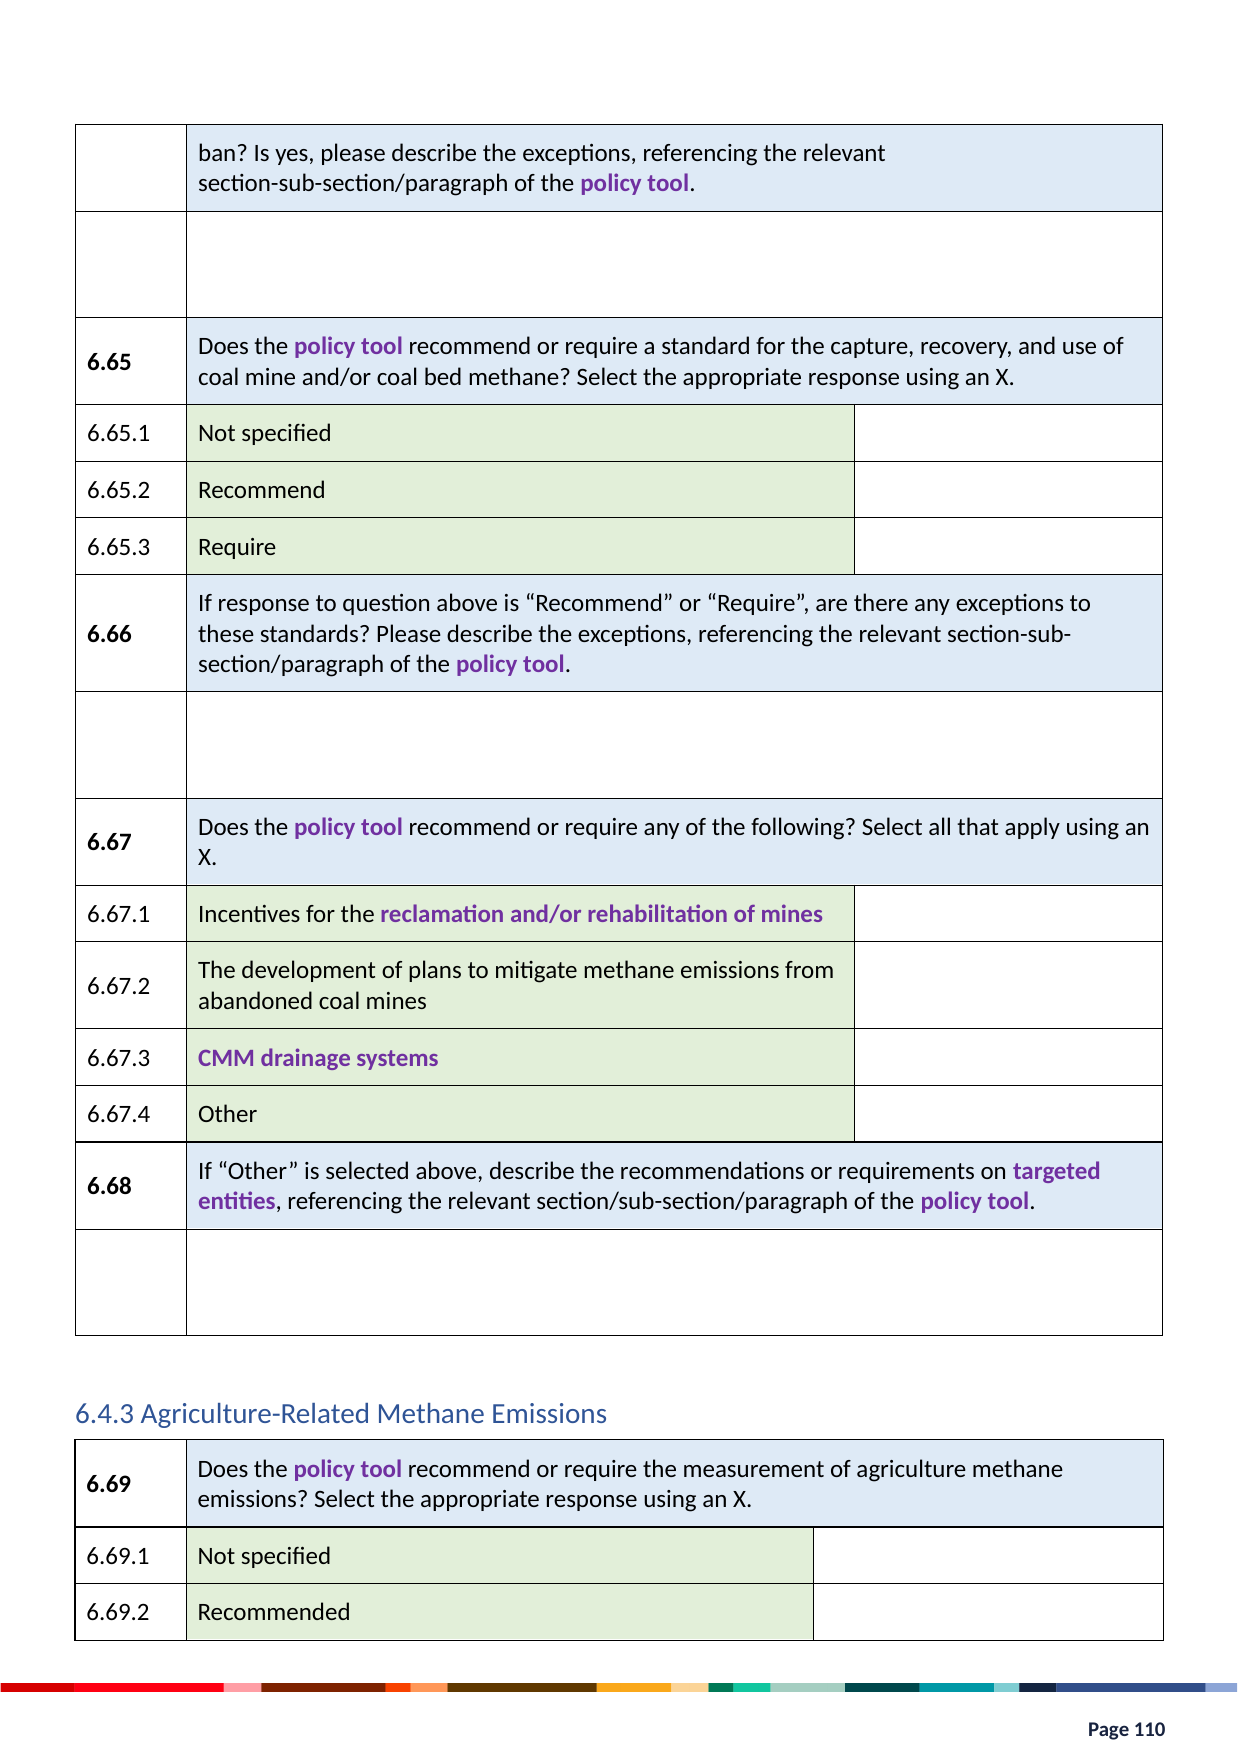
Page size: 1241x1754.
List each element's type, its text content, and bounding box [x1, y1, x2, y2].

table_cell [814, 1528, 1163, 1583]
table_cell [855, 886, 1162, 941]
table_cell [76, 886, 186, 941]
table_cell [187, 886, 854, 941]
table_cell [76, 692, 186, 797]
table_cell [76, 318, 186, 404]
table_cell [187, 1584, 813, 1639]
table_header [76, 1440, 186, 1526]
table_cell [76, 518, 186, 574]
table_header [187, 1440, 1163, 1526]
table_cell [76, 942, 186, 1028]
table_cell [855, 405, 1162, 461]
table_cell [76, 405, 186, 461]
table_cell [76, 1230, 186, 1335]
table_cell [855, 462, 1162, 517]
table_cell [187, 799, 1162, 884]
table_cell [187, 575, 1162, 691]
picture [0, 1683, 1236, 1692]
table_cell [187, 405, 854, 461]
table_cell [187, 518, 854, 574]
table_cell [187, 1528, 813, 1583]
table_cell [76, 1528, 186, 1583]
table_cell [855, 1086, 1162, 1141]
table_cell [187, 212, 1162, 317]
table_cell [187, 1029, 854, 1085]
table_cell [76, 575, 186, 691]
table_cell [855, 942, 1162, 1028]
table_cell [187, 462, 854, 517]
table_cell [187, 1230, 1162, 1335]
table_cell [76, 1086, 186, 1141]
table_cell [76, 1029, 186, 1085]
subtitle 6.4.3 Agriculture-Related Methane Emissions [75, 1395, 1165, 1431]
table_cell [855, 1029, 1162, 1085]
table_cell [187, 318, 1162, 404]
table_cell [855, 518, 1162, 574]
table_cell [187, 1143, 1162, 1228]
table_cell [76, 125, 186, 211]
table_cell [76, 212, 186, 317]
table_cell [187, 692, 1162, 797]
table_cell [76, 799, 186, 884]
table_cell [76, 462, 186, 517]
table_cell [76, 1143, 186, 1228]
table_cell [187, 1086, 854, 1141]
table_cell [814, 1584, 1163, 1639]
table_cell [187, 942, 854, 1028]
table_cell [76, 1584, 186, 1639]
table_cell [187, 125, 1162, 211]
